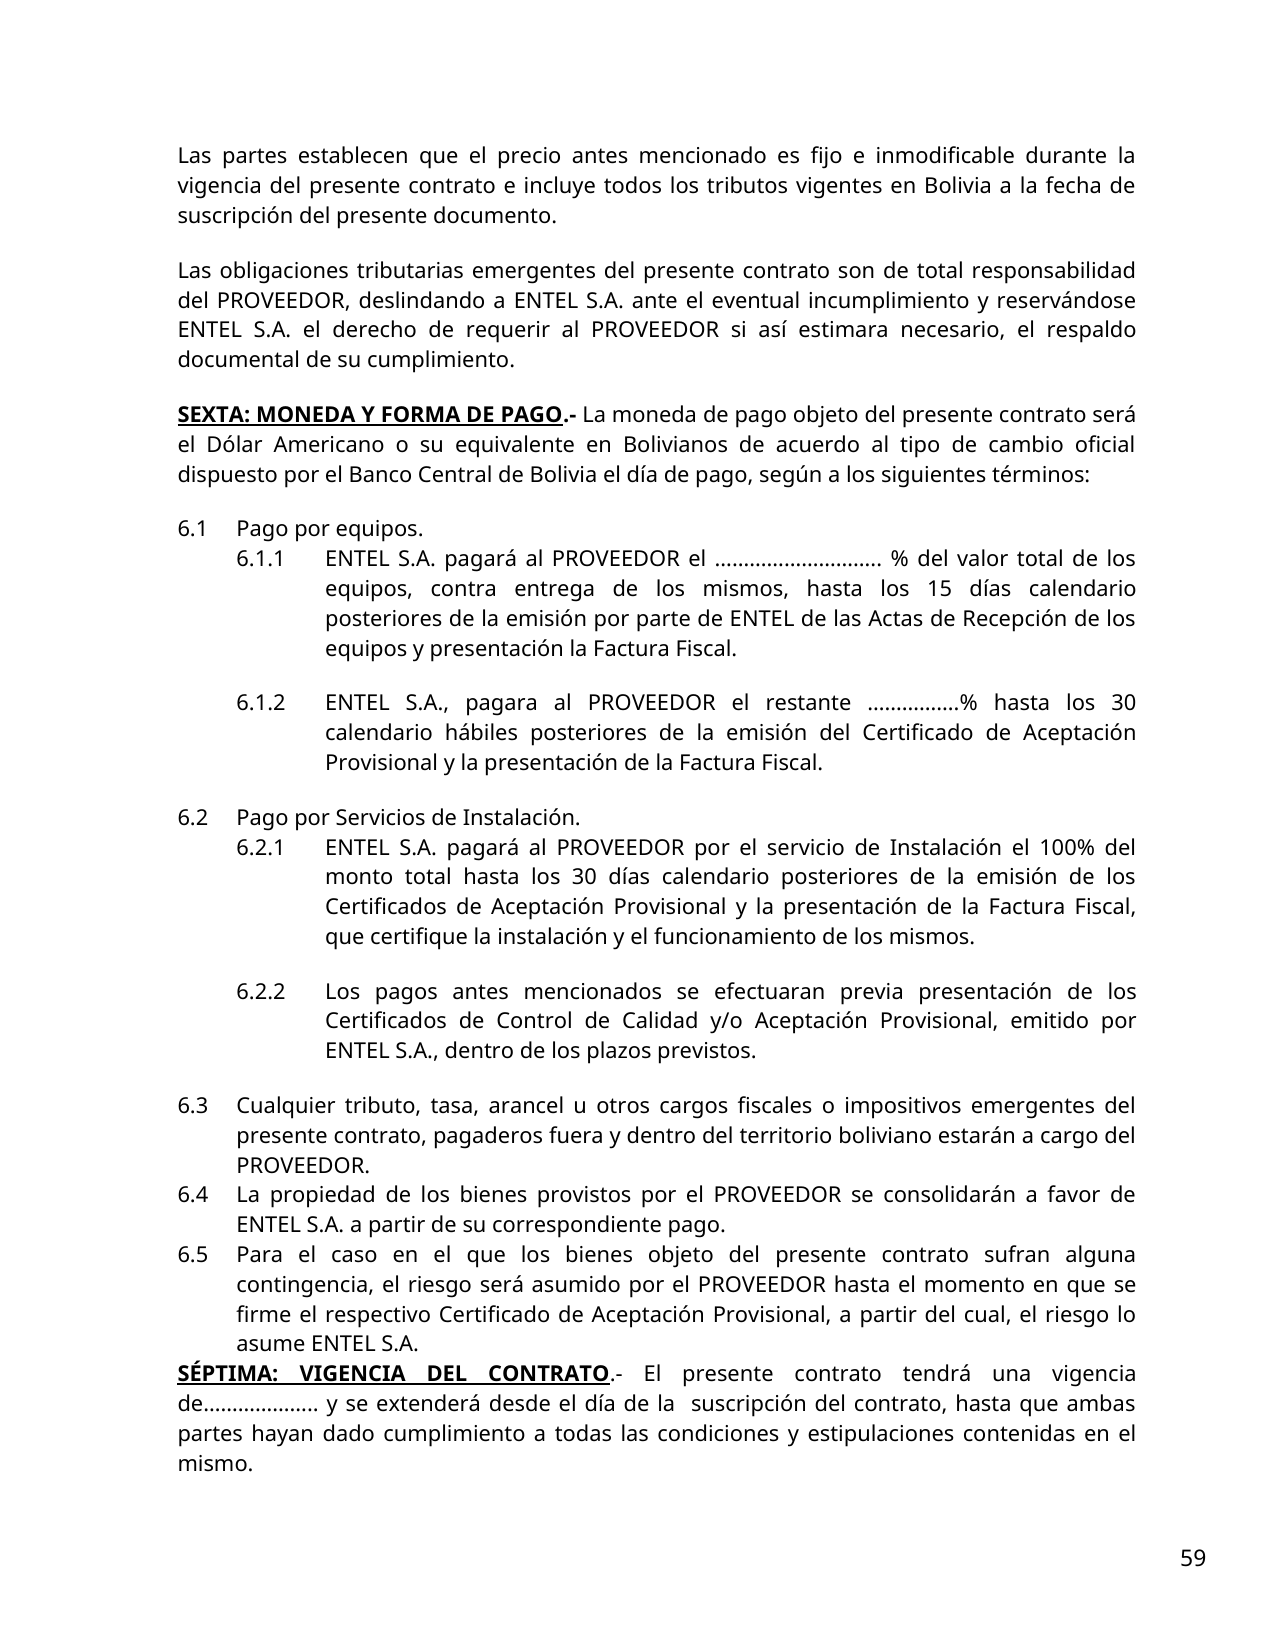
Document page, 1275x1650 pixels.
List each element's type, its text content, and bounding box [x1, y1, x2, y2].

text SÉPTIMA: VIGENCIA DEL CONTRATO.- El presente contrato tendrá una vigencia de……………….. y se extenderá desde el día de la suscripción del contrato, hasta que ambas partes hayan dado cumplimiento a todas las condiciones y estipulaciones contenidas en el mismo. [177, 1358, 1137, 1477]
text 6.2.2 Los pagos antes mencionados se efectuaran previa presentación de los Certificados de Control de Calidad y/o Aceptación Provisional, emitido por ENTEL S.A., dentro de los plazos previstos. [236, 976, 1137, 1065]
text 6.3 Cualquier tributo, tasa, arancel u otros cargos fiscales o impositivos emergentes del presente contrato, pagaderos fuera y dentro del territorio boliviano estarán a cargo del PROVEEDOR. [177, 1090, 1137, 1179]
text 6.4 La propiedad de los bienes provistos por el PROVEEDOR se consolidarán a favor de ENTEL S.A. a partir de su correspondiente pago. [177, 1179, 1137, 1239]
text 6.5 Para el caso en el que los bienes objeto del presente contrato sufran alguna contingencia, el riesgo será asumido por el PROVEEDOR hasta el momento en que se firme el respectivo Certificado de Aceptación Provisional, a partir del cual, el riesgo lo asume ENTEL S.A. [177, 1239, 1137, 1358]
text 6.2 Pago por Servicios de Instalación. [177, 802, 1137, 832]
text 6.1.1 ENTEL S.A. pagará al PROVEEDOR el ……………………….. % del valor total de los equipos, contra entrega de los mismos, hasta los 15 días calendario posteriores de la emisión por parte de ENTEL de las Actas de Recepción de los equipos y presentación la Factura Fiscal. [236, 543, 1137, 662]
text Las partes establecen que el precio antes mencionado es fijo e inmodificable durante la vigencia del presente contrato e incluye todos los tributos vigentes en Bolivia a la fecha de suscripción del presente documento. [177, 141, 1137, 230]
text Las obligaciones tributarias emergentes del presente contrato son de total responsabilidad del PROVEEDOR, deslindando a ENTEL S.A. ante el eventual incumplimiento y reservándose ENTEL S.A. el derecho de requerir al PROVEEDOR si así estimara necesario, el respaldo documental de su cumplimiento. [177, 255, 1137, 374]
text 6.2.1 ENTEL S.A. pagará al PROVEEDOR por el servicio de Instalación el 100% del monto total hasta los 30 días calendario posteriores de la emisión de los Certificados de Aceptación Provisional y la presentación de la Factura Fiscal, que certifique la instalación y el funcionamiento de los mismos. [236, 832, 1137, 951]
text 6.1.2 ENTEL S.A., pagara al PROVEEDOR el restante …………….% hasta los 30 calendario hábiles posteriores de la emisión del Certificado de Aceptación Provisional y la presentación de la Factura Fiscal. [236, 687, 1137, 777]
text SEXTA: MONEDA Y FORMA DE PAGO.- La moneda de pago objeto del presente contrato será el Dólar Americano o su equivalente en Bolivianos de acuerdo al tipo de cambio oficial dispuesto por el Banco Central de Bolivia el día de pago, según a los siguientes términos: [177, 399, 1137, 488]
text 6.1 Pago por equipos. [177, 513, 1137, 543]
